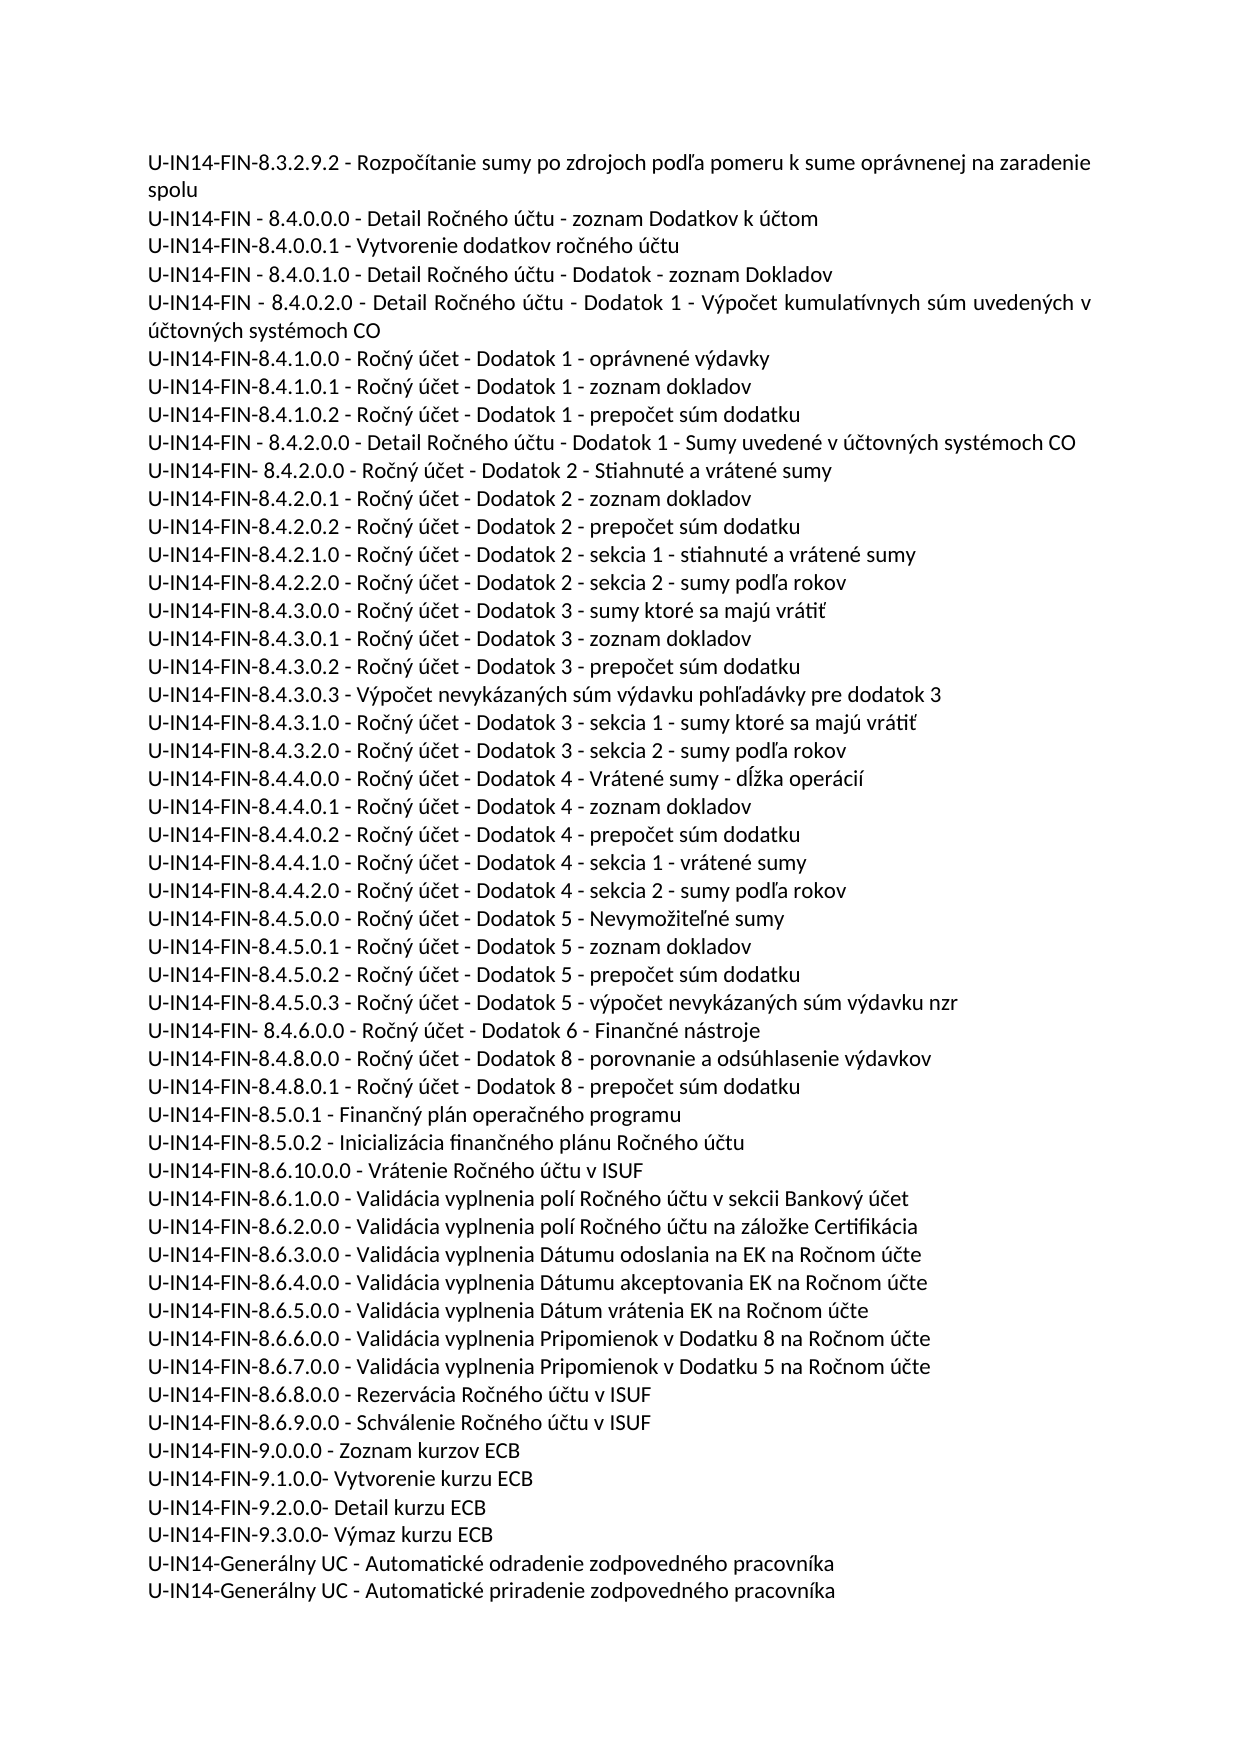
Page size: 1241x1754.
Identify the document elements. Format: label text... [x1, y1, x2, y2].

text U-IN14-FIN- 8.4.6.0.0 - Ročný účet - Dodatok 6 - Finančné nástroje [148, 1016, 1093, 1044]
text U-IN14-FIN-8.4.3.0.1 - Ročný účet - Dodatok 3 - zoznam dokladov [148, 624, 1093, 652]
text U-IN14-FIN-8.6.10.0.0 - Vrátenie Ročného účtu v ISUF [148, 1156, 1093, 1184]
text U-IN14-FIN-8.3.2.9.2 - Rozpočítanie sumy po zdrojoch podľa pomeru k sume oprávnenej na zaradenie spolu [148, 148, 1093, 204]
text U-IN14-FIN-8.4.2.1.0 - Ročný účet - Dodatok 2 - sekcia 1 - stiahnuté a vrátené sumy [148, 540, 1093, 568]
text U-IN14-FIN-8.4.5.0.2 - Ročný účet - Dodatok 5 - prepočet súm dodatku [148, 960, 1093, 988]
text U-IN14-FIN-8.6.3.0.0 - Validácia vyplnenia Dátumu odoslania na EK na Ročnom účte [148, 1240, 1093, 1268]
text U-IN14-FIN-8.4.5.0.0 - Ročný účet - Dodatok 5 - Nevymožiteľné sumy [148, 904, 1093, 932]
text U-IN14-FIN-8.6.9.0.0 - Schválenie Ročného účtu v ISUF [148, 1408, 1093, 1437]
text U-IN14-FIN-8.4.2.0.2 - Ročný účet - Dodatok 2 - prepočet súm dodatku [148, 512, 1093, 540]
text U-IN14-FIN-8.4.3.2.0 - Ročný účet - Dodatok 3 - sekcia 2 - sumy podľa rokov [148, 736, 1093, 764]
text U-IN14-FIN-8.4.4.2.0 - Ročný účet - Dodatok 4 - sekcia 2 - sumy podľa rokov [148, 876, 1093, 904]
text U-IN14-FIN-8.4.3.0.3 - Výpočet nevykázaných súm výdavku pohľadávky pre dodatok 3 [148, 680, 1093, 708]
text U-IN14-FIN-8.4.8.0.1 - Ročný účet - Dodatok 8 - prepočet súm dodatku [148, 1072, 1093, 1100]
text U-IN14-FIN-9.3.0.0- Výmaz kurzu ECB [148, 1521, 1093, 1549]
text U-IN14-FIN-8.4.5.0.1 - Ročný účet - Dodatok 5 - zoznam dokladov [148, 932, 1093, 960]
text U-IN14-FIN-8.4.5.0.3 - Ročný účet - Dodatok 5 - výpočet nevykázaných súm výdavku nzr [148, 988, 1093, 1016]
text U-IN14-FIN-8.6.2.0.0 - Validácia vyplnenia polí Ročného účtu na záložke Certifikácia [148, 1212, 1093, 1240]
text U-IN14-Generálny UC - Automatické odradenie zodpovedného pracovníka [148, 1549, 1093, 1577]
text U-IN14-FIN - 8.4.0.0.0 - Detail Ročného účtu - zoznam Dodatkov k účtom [148, 204, 1093, 232]
text U-IN14-FIN-8.4.4.0.2 - Ročný účet - Dodatok 4 - prepočet súm dodatku [148, 820, 1093, 848]
text U-IN14-FIN-8.4.2.0.1 - Ročný účet - Dodatok 2 - zoznam dokladov [148, 484, 1093, 512]
text U-IN14-FIN-8.5.0.1 - Finančný plán operačného programu [148, 1100, 1093, 1128]
text U-IN14-FIN-8.6.4.0.0 - Validácia vyplnenia Dátumu akceptovania EK na Ročnom účte [148, 1268, 1093, 1296]
text U-IN14-FIN-8.4.3.0.2 - Ročný účet - Dodatok 3 - prepočet súm dodatku [148, 652, 1093, 680]
text U-IN14-FIN-9.2.0.0- Detail kurzu ECB [148, 1493, 1093, 1521]
text U-IN14-FIN- 8.4.2.0.0 - Ročný účet - Dodatok 2 - Stiahnuté a vrátené sumy [148, 456, 1093, 484]
text U-IN14-FIN-8.6.1.0.0 - Validácia vyplnenia polí Ročného účtu v sekcii Bankový účet [148, 1184, 1093, 1212]
text U-IN14-FIN-8.4.3.0.0 - Ročný účet - Dodatok 3 - sumy ktoré sa majú vrátiť [148, 596, 1093, 624]
text U-IN14-Generálny UC - Automatické priradenie zodpovedného pracovníka [148, 1577, 1093, 1605]
text U-IN14-FIN-8.4.8.0.0 - Ročný účet - Dodatok 8 - porovnanie a odsúhlasenie výdavkov [148, 1044, 1093, 1072]
text U-IN14-FIN-9.0.0.0 - Zoznam kurzov ECB [148, 1437, 1093, 1464]
text U-IN14-FIN - 8.4.0.2.0 - Detail Ročného účtu - Dodatok 1 - Výpočet kumulatívnych súm uvedených v účtovných systémoch CO [148, 288, 1093, 344]
text U-IN14-FIN-8.4.2.2.0 - Ročný účet - Dodatok 2 - sekcia 2 - sumy podľa rokov [148, 568, 1093, 596]
text U-IN14-FIN-8.6.6.0.0 - Validácia vyplnenia Pripomienok v Dodatku 8 na Ročnom účte [148, 1324, 1093, 1352]
text U-IN14-FIN-8.6.8.0.0 - Rezervácia Ročného účtu v ISUF [148, 1381, 1093, 1408]
text U-IN14-FIN-8.6.7.0.0 - Validácia vyplnenia Pripomienok v Dodatku 5 na Ročnom účte [148, 1352, 1093, 1381]
text U-IN14-FIN-8.4.4.0.0 - Ročný účet - Dodatok 4 - Vrátené sumy - dĺžka operácií [148, 764, 1093, 792]
text U-IN14-FIN-8.4.4.0.1 - Ročný účet - Dodatok 4 - zoznam dokladov [148, 792, 1093, 820]
text U-IN14-FIN-8.4.0.0.1 - Vytvorenie dodatkov ročného účtu [148, 232, 1093, 260]
text U-IN14-FIN-8.4.1.0.1 - Ročný účet - Dodatok 1 - zoznam dokladov [148, 372, 1093, 400]
text U-IN14-FIN - 8.4.2.0.0 - Detail Ročného účtu - Dodatok 1 - Sumy uvedené v účtovných systémoch CO [148, 428, 1093, 456]
text U-IN14-FIN-8.6.5.0.0 - Validácia vyplnenia Dátum vrátenia EK na Ročnom účte [148, 1296, 1093, 1324]
text U-IN14-FIN-8.4.1.0.2 - Ročný účet - Dodatok 1 - prepočet súm dodatku [148, 400, 1093, 428]
text U-IN14-FIN-8.4.3.1.0 - Ročný účet - Dodatok 3 - sekcia 1 - sumy ktoré sa majú vrátiť [148, 708, 1093, 736]
text U-IN14-FIN-8.4.1.0.0 - Ročný účet - Dodatok 1 - oprávnené výdavky [148, 344, 1093, 372]
text U-IN14-FIN-8.4.4.1.0 - Ročný účet - Dodatok 4 - sekcia 1 - vrátené sumy [148, 848, 1093, 876]
text U-IN14-FIN-9.1.0.0- Vytvorenie kurzu ECB [148, 1464, 1093, 1493]
text U-IN14-FIN - 8.4.0.1.0 - Detail Ročného účtu - Dodatok - zoznam Dokladov [148, 260, 1093, 288]
text U-IN14-FIN-8.5.0.2 - Inicializácia finančného plánu Ročného účtu [148, 1128, 1093, 1156]
